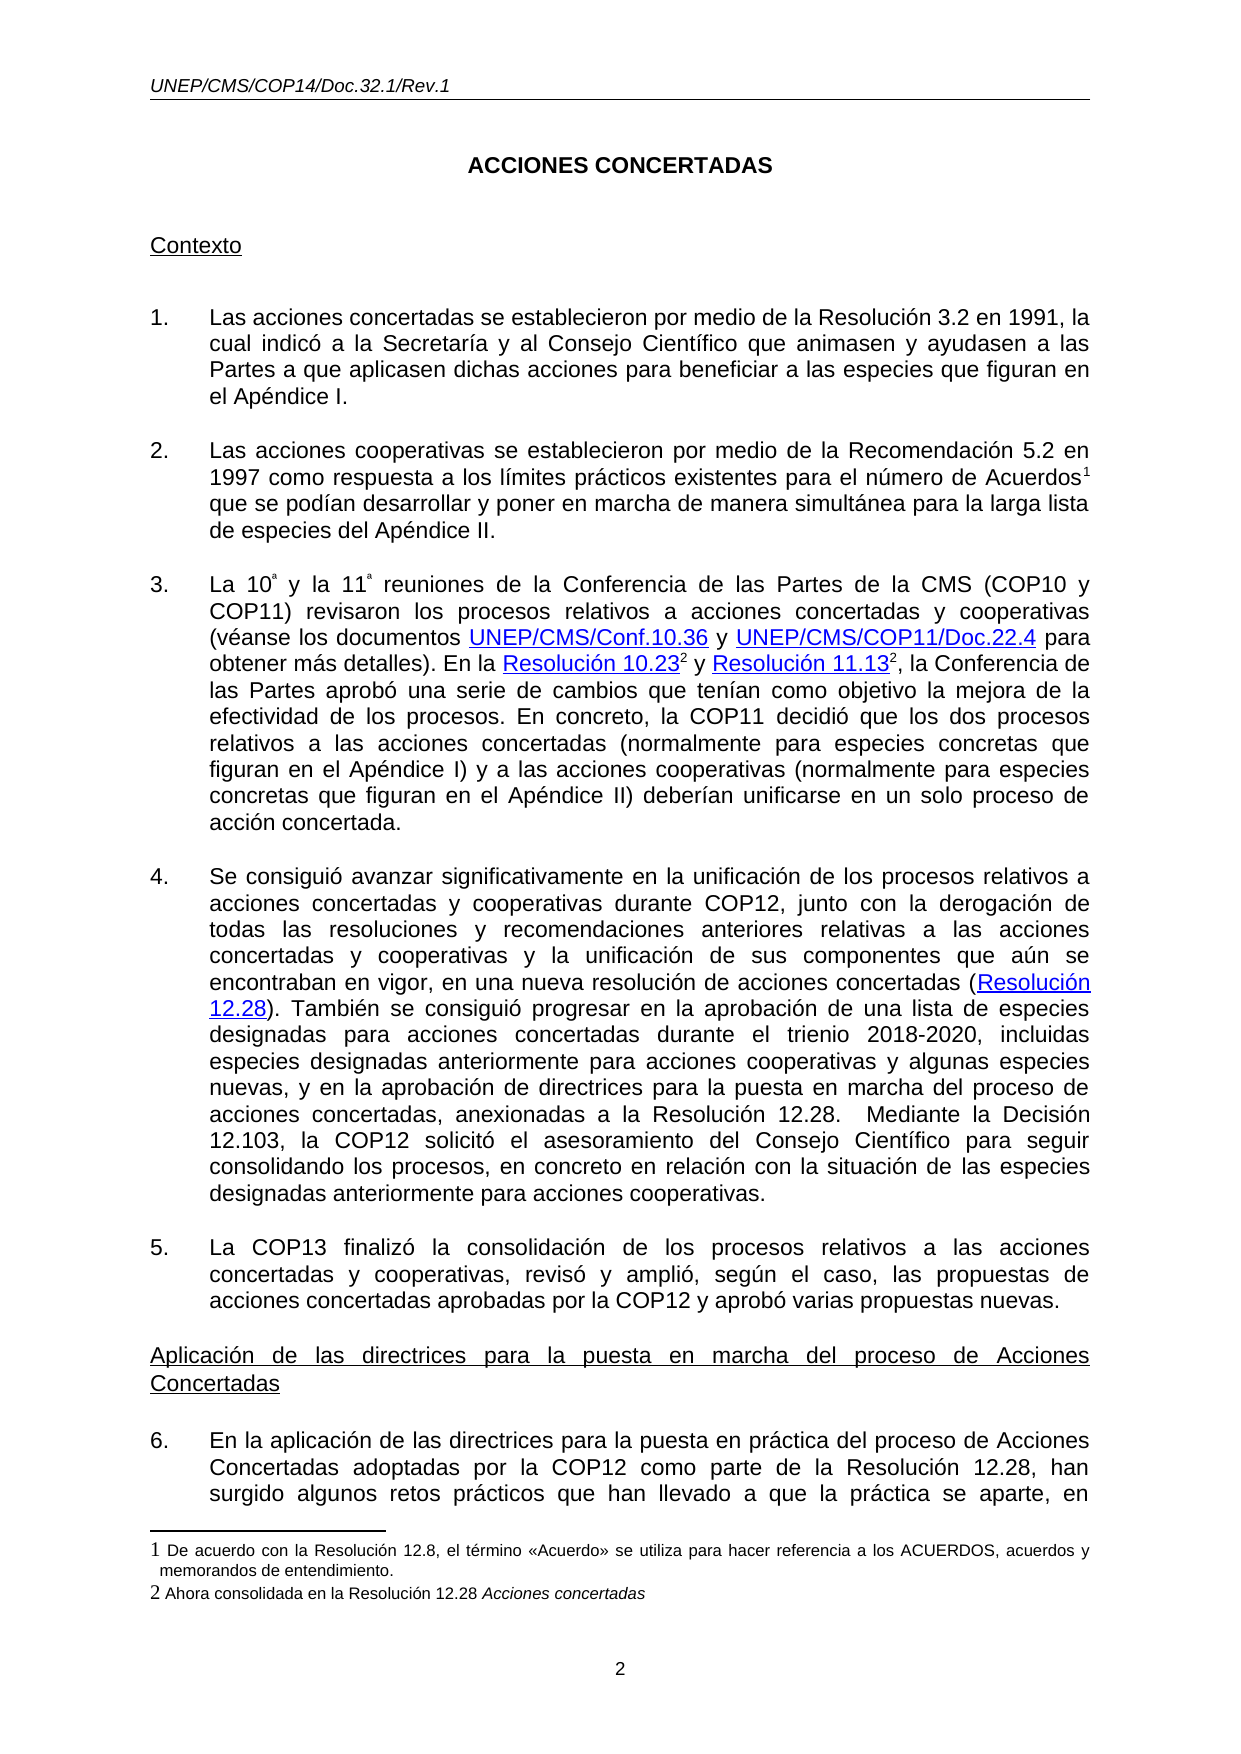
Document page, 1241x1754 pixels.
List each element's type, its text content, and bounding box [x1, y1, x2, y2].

text Aplicación de las directrices para la puesta en marcha del proceso de Acciones Concertadas [150, 1342, 1090, 1365]
text ACCIONES CONCERTADAS [150, 152, 1090, 178]
list La 10ª y la 11ª reuniones de la Conferencia de las Partes de la CMS (COP10 y COP11) revisaron los procesos relativos a acciones concertadas y cooperativas (véanse los documentos UNEP/CMS/Conf.10.36 y UNEP/CMS/COP11/Doc.22.4 para obtener más detalles). En la Resolución 10.23 y Resolución 11.132, la Conferencia de las Partes aprobó una serie de cambios que tenían como objetivo la mejora de la efectividad de los procesos. En concreto, la COP11 decidió que los dos procesos relativos a las acciones concertadas (normalmente para especies concretas que figuran en el Apéndice I) y a las acciones cooperativas (normalmente para especies concretas que figuran en el Apéndice II) deberían unificarse en un solo proceso de acción concertada. [150, 571, 1090, 835]
list Las acciones cooperativas se establecieron por medio de la Recomendación 5.2 en 1997 como respuesta a los límites prácticos existentes para el número de Acuerdos que se podían desarrollar y poner en marcha de manera simultánea para la larga lista de especies del Apéndice II. [150, 437, 1090, 543]
text Contexto [150, 232, 1090, 258]
list Se consiguió avanzar significativamente en la unificación de los procesos relativos a acciones concertadas y cooperativas durante COP12, junto con la derogación de todas las resoluciones y recomendaciones anteriores relativas a las acciones concertadas y cooperativas y la unificación de sus componentes que aún se encontraban en vigor, en una nueva resolución de acciones concertadas (Resolución 12.28). También se consiguió progresar en la aprobación de una lista de especies designadas para acciones concertadas durante el trienio 2018-2020, incluidas especies designadas anteriormente para acciones cooperativas y algunas especies nuevas, y en la aprobación de directrices para la puesta en marcha del proceso de acciones concertadas, anexionadas a la Resolución 12.28. Mediante la Decisión 12.103, la COP12 solicitó el asesoramiento del Consejo Científico para seguir consolidando los procesos, en concreto en relación con la situación de las especies designadas anteriormente para acciones cooperativas. [150, 863, 1090, 1206]
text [150, 1427, 1090, 1506]
text Aplicación de las directrices para la puesta en marcha del proceso de Acciones Concertadas [150, 1366, 1090, 1397]
list La COP13 finalizó la consolidación de los procesos relativos a las acciones concertadas y cooperativas, revisó y amplió, según el caso, las propuestas de acciones concertadas aprobadas por la COP12 y aprobó varias propuestas nuevas. [150, 1234, 1090, 1313]
list Las acciones concertadas se establecieron por medio de la Resolución 3.2 en 1991, la cual indicó a la Secretaría y al Consejo Científico que animasen y ayudasen a las Partes a que aplicasen dichas acciones para beneficiar a las especies que figuran en el Apéndice I. [150, 304, 1090, 409]
